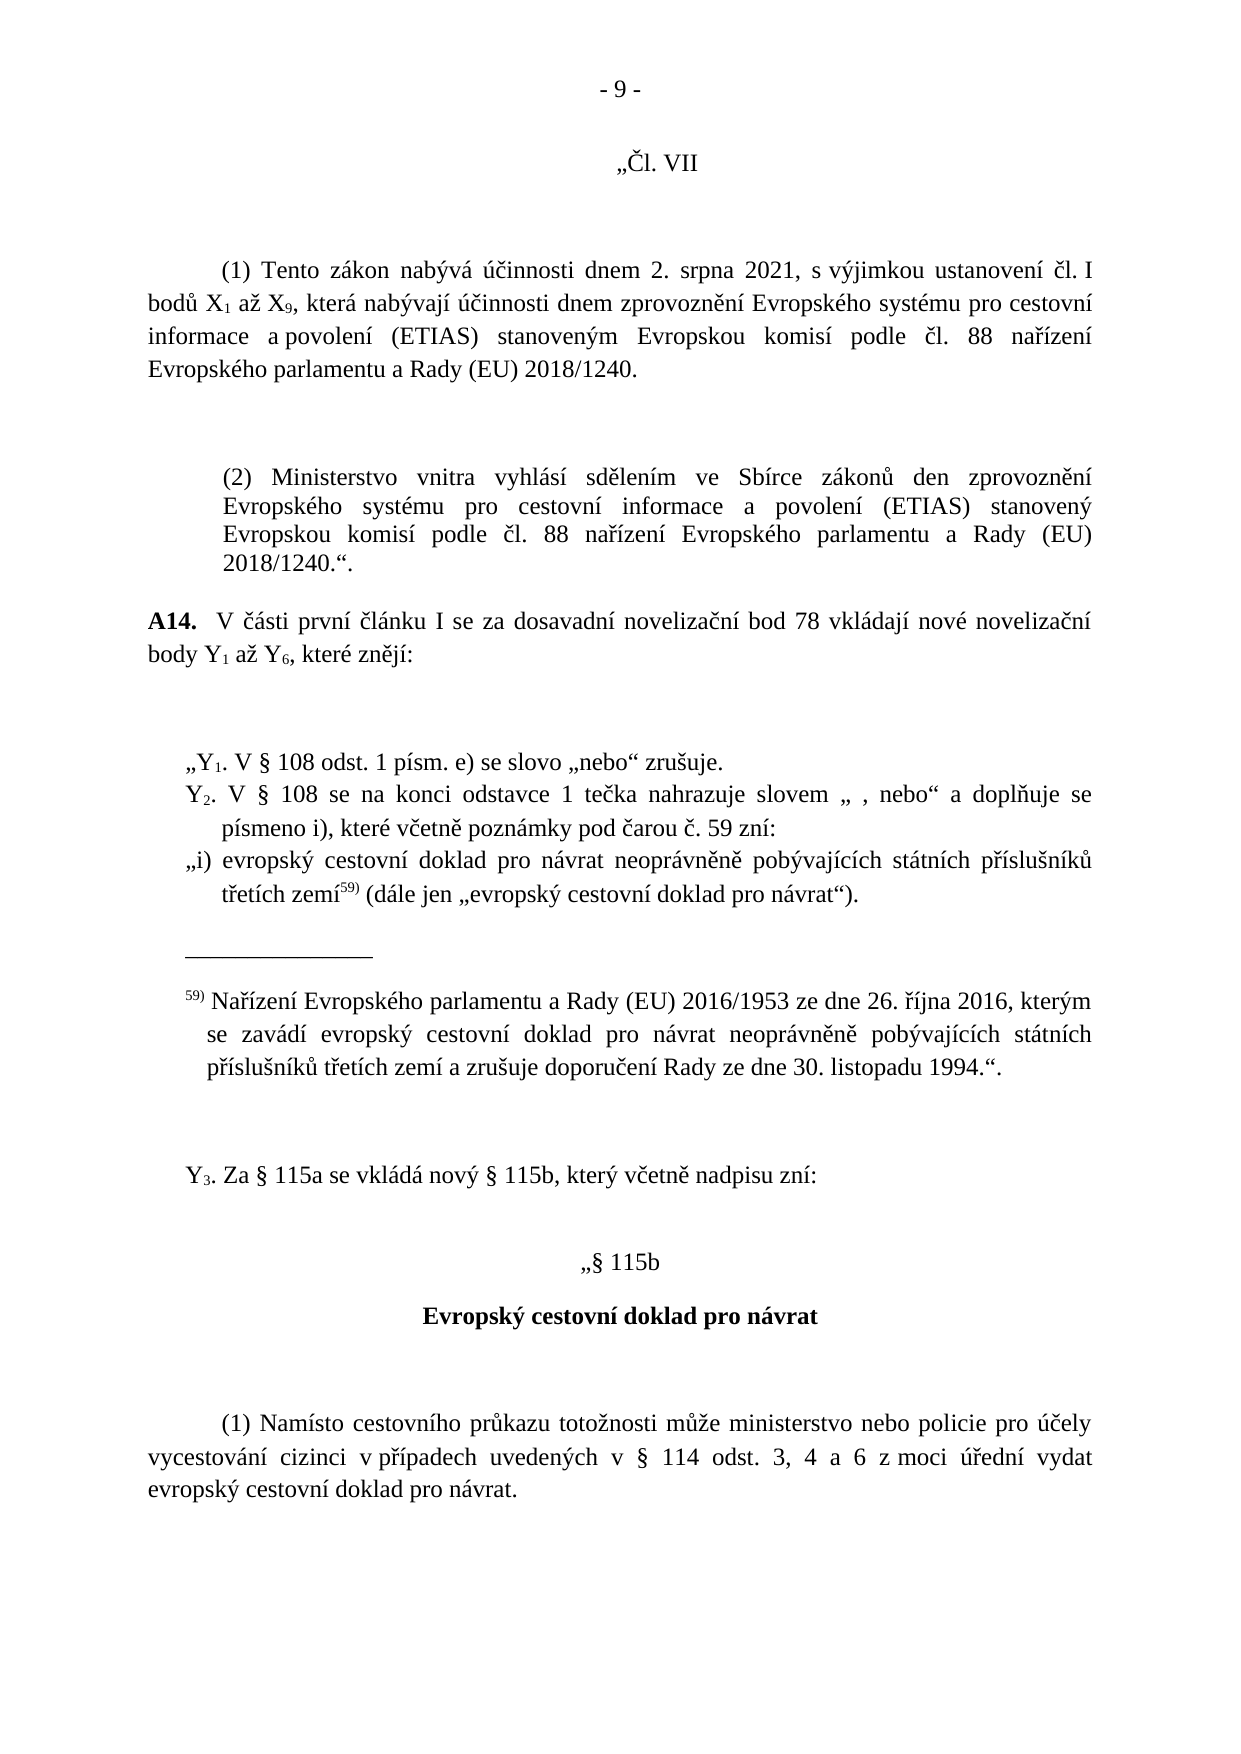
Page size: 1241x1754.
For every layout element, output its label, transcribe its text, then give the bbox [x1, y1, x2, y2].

text „Čl. VII [148, 148, 1093, 176]
text Evropský cestovní doklad pro návrat [148, 1301, 1093, 1329]
text 59) Nařízení Evropského parlamentu a Rady (EU) 2016/1953 ze dne 26. října 2016, kterým se zavádí evropský cestovní doklad pro návrat neoprávněně pobývajících státních příslušníků třetích zemí a zrušuje doporučení Rady ze dne 30. listopadu 1994.“. [185, 986, 1093, 1081]
text (1) Tento zákon nabývá účinnosti dnem 2. srpna 2021, s výjimkou ustanovení čl. I bodů X1 až X9, která nabývají účinnosti dnem zprovoznění Evropského systému pro cestovní informace a povolení (ETIAS) stanoveným Evropskou komisí podle čl. 88 nařízení Evropského parlamentu a Rady (EU) 2018/1240. [148, 255, 1093, 383]
list Y3. Za § 115a se vkládá nový § 115b, který včetně nadpisu zní: [185, 1160, 1093, 1189]
list (2) Ministerstvo vnitra vyhlásí sdělením ve Sbírce zákonů den zprovoznění Evropského systému pro cestovní informace a povolení (ETIAS) stanovený Evropskou komisí podle čl. 88 nařízení Evropského parlamentu a Rady (EU) 2018/1240.“. [223, 462, 1093, 577]
list „Y1. V § 108 odst. 1 písm. e) se slovo „nebo“ zrušuje. [185, 747, 1093, 775]
text A14. V části první článku I se za dosavadní novelizační bod 78 vkládají nové novelizační body Y1 až Y6, které znějí: [148, 606, 1093, 668]
text „§ 115b [148, 1247, 1093, 1276]
text _______________ [185, 932, 1093, 961]
list Y2. V § 108 se na konci odstavce 1 tečka nahrazuje slovem „ , nebo“ a doplňuje se písmeno i), které včetně poznámky pod čarou č. 59 zní: [185, 779, 1093, 841]
text (1) Namísto cestovního průkazu totožnosti může ministerstvo nebo policie pro účely vycestování cizinci v případech uvedených v § 114 odst. 3, 4 a 6 z moci úřední vydat evropský cestovní doklad pro návrat. [148, 1408, 1093, 1503]
text „i) evropský cestovní doklad pro návrat neoprávněně pobývajících státních příslušníků třetích zemí59) (dále jen „evropský cestovní doklad pro návrat“). [185, 846, 1093, 907]
